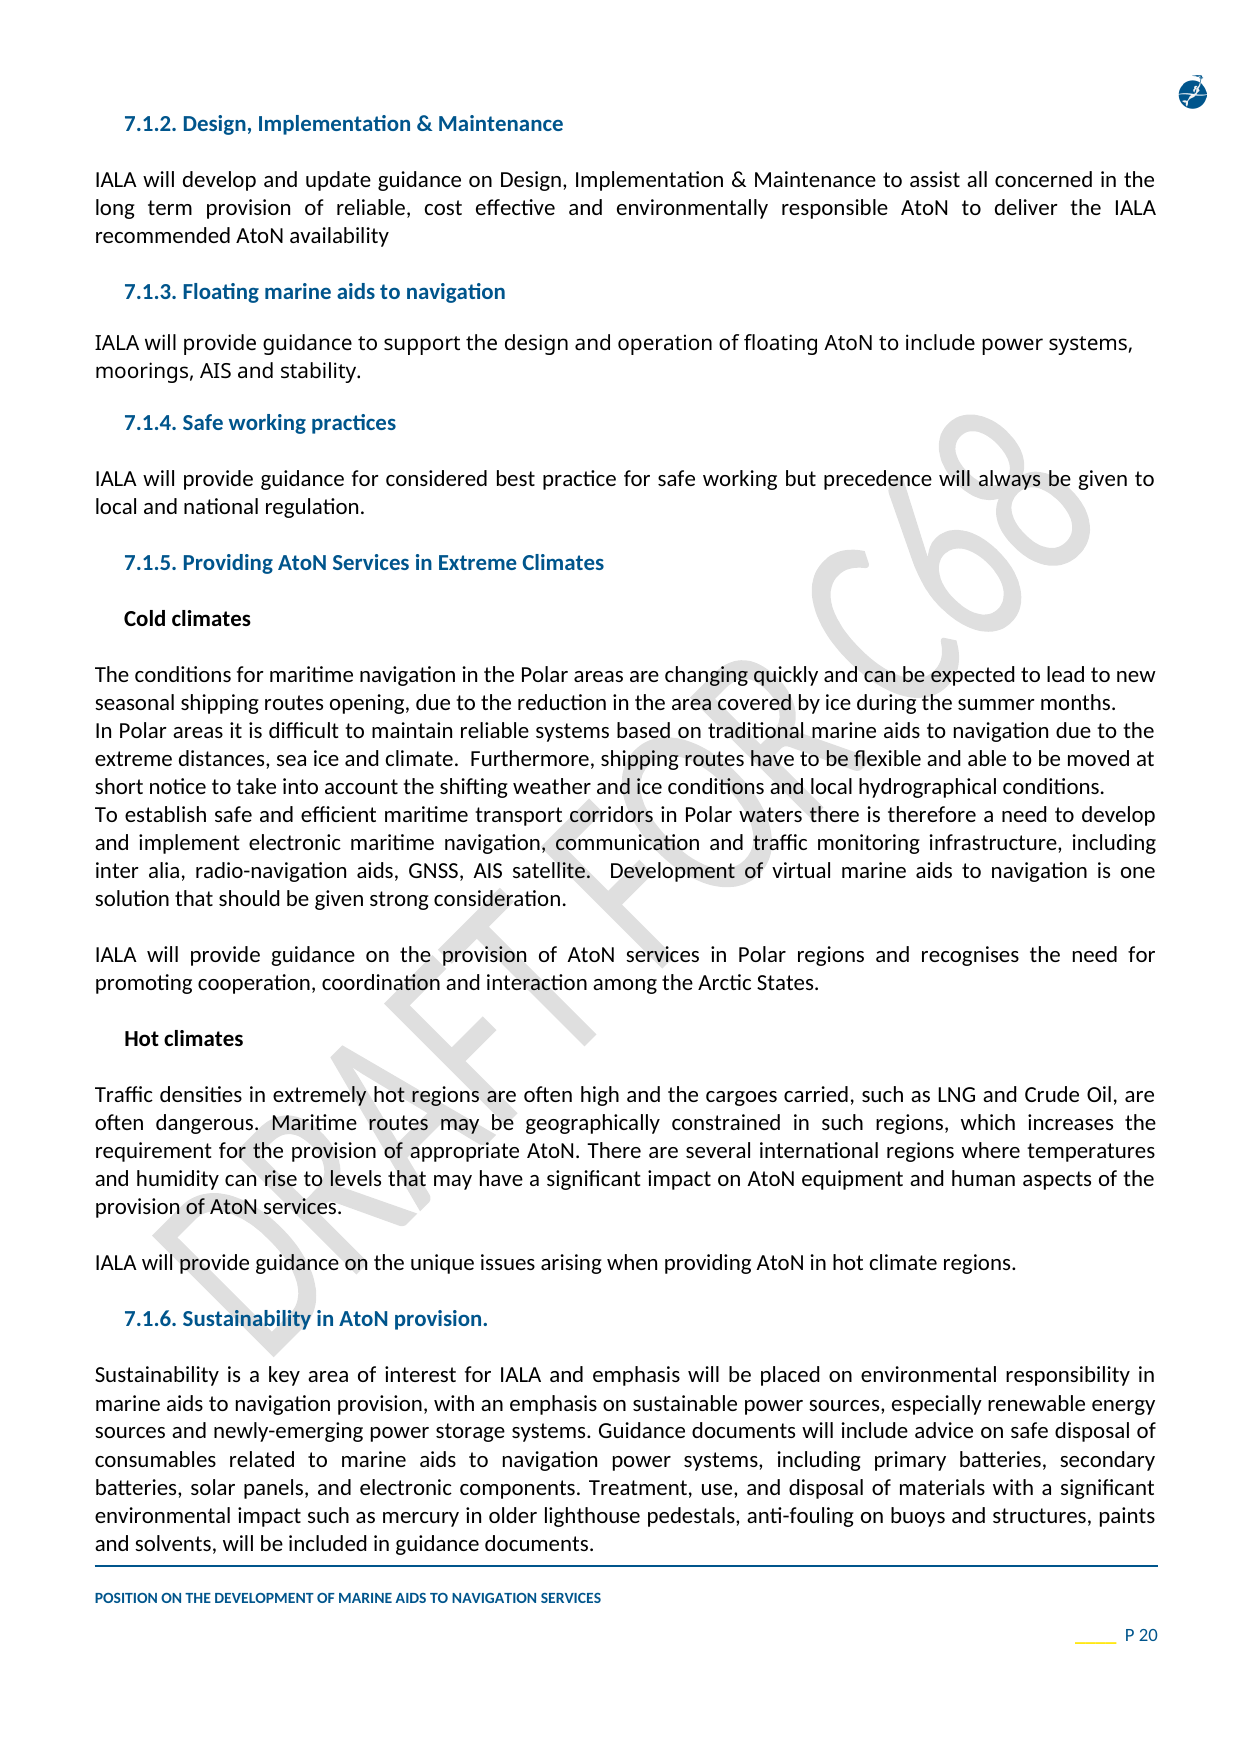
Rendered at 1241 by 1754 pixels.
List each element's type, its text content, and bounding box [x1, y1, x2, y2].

subtitle Providing AtoN Services in Extreme Climates [124, 548, 1157, 576]
text Hot climates [124, 1024, 1157, 1052]
text The conditions for maritime navigation in the Polar areas are changing quickly and can be expected to lead to new seasonal shipping routes opening, due to the reduction in the area covered by ice during the summer months. [94, 660, 1157, 716]
picture [1147, 25, 1241, 144]
subtitle Floating marine aids to navigation [124, 277, 1157, 305]
subtitle Sustainability in AtoN provision. [124, 1304, 1157, 1333]
text IALA will provide guidance for considered best practice for safe working but precedence will always be given to local and national regulation. [94, 464, 1157, 520]
text IALA will develop and update guidance on Design, Implementation & Maintenance to assist all concerned in the long term provision of reliable, cost effective and environmentally responsible AtoN to deliver the IALA recommended AtoN availability [94, 165, 1157, 249]
subtitle Safe working practices [124, 408, 1157, 436]
text IALA will provide guidance on the provision of AtoN services in Polar regions and recognises the need for promoting cooperation, coordination and interaction among the Arctic States. [94, 940, 1157, 996]
text In Polar areas it is difficult to maintain reliable systems based on traditional marine aids to navigation due to the extreme distances, sea ice and climate. Furthermore, shipping routes have to be flexible and able to be moved at short notice to take into account the shifting weather and ice conditions and local hydrographical conditions. [94, 716, 1157, 800]
text IALA will provide guidance on the unique issues arising when providing AtoN in hot climate regions. [94, 1248, 1157, 1277]
subtitle Design, Implementation & Maintenance [124, 109, 1157, 137]
text IALA will provide guidance to support the design and operation of floating AtoN to include power systems, moorings, AIS and stability. [94, 328, 1157, 385]
text Traffic densities in extremely hot regions are often high and the cargoes carried, such as LNG and Crude Oil, are often dangerous. Maritime routes may be geographically constrained in such regions, which increases the requirement for the provision of appropriate AtoN. There are several international regions where temperatures and humidity can rise to levels that may have a significant impact on AtoN equipment and human aspects of the provision of AtoN services. [94, 1080, 1157, 1221]
text Cold climates [124, 604, 1157, 632]
text To establish safe and efficient maritime transport corridors in Polar waters there is therefore a need to develop and implement electronic maritime navigation, communication and traffic monitoring infrastructure, including inter alia, radio-navigation aids, GNSS, AIS satellite. Development of virtual marine aids to navigation is one solution that should be given strong consideration. [94, 800, 1157, 912]
text Sustainability is a key area of interest for IALA and emphasis will be placed on environmental responsibility in marine aids to navigation provision, with an emphasis on sustainable power sources, especially renewable energy sources and newly-emerging power storage systems. Guidance documents will include advice on safe disposal of consumables related to marine aids to navigation power systems, including primary batteries, secondary batteries, solar panels, and electronic components. Treatment, use, and disposal of materials with a significant environmental impact such as mercury in older lighthouse pedestals, anti-fouling on buoys and structures, paints and solvents, will be included in guidance documents. [94, 1361, 1157, 1557]
